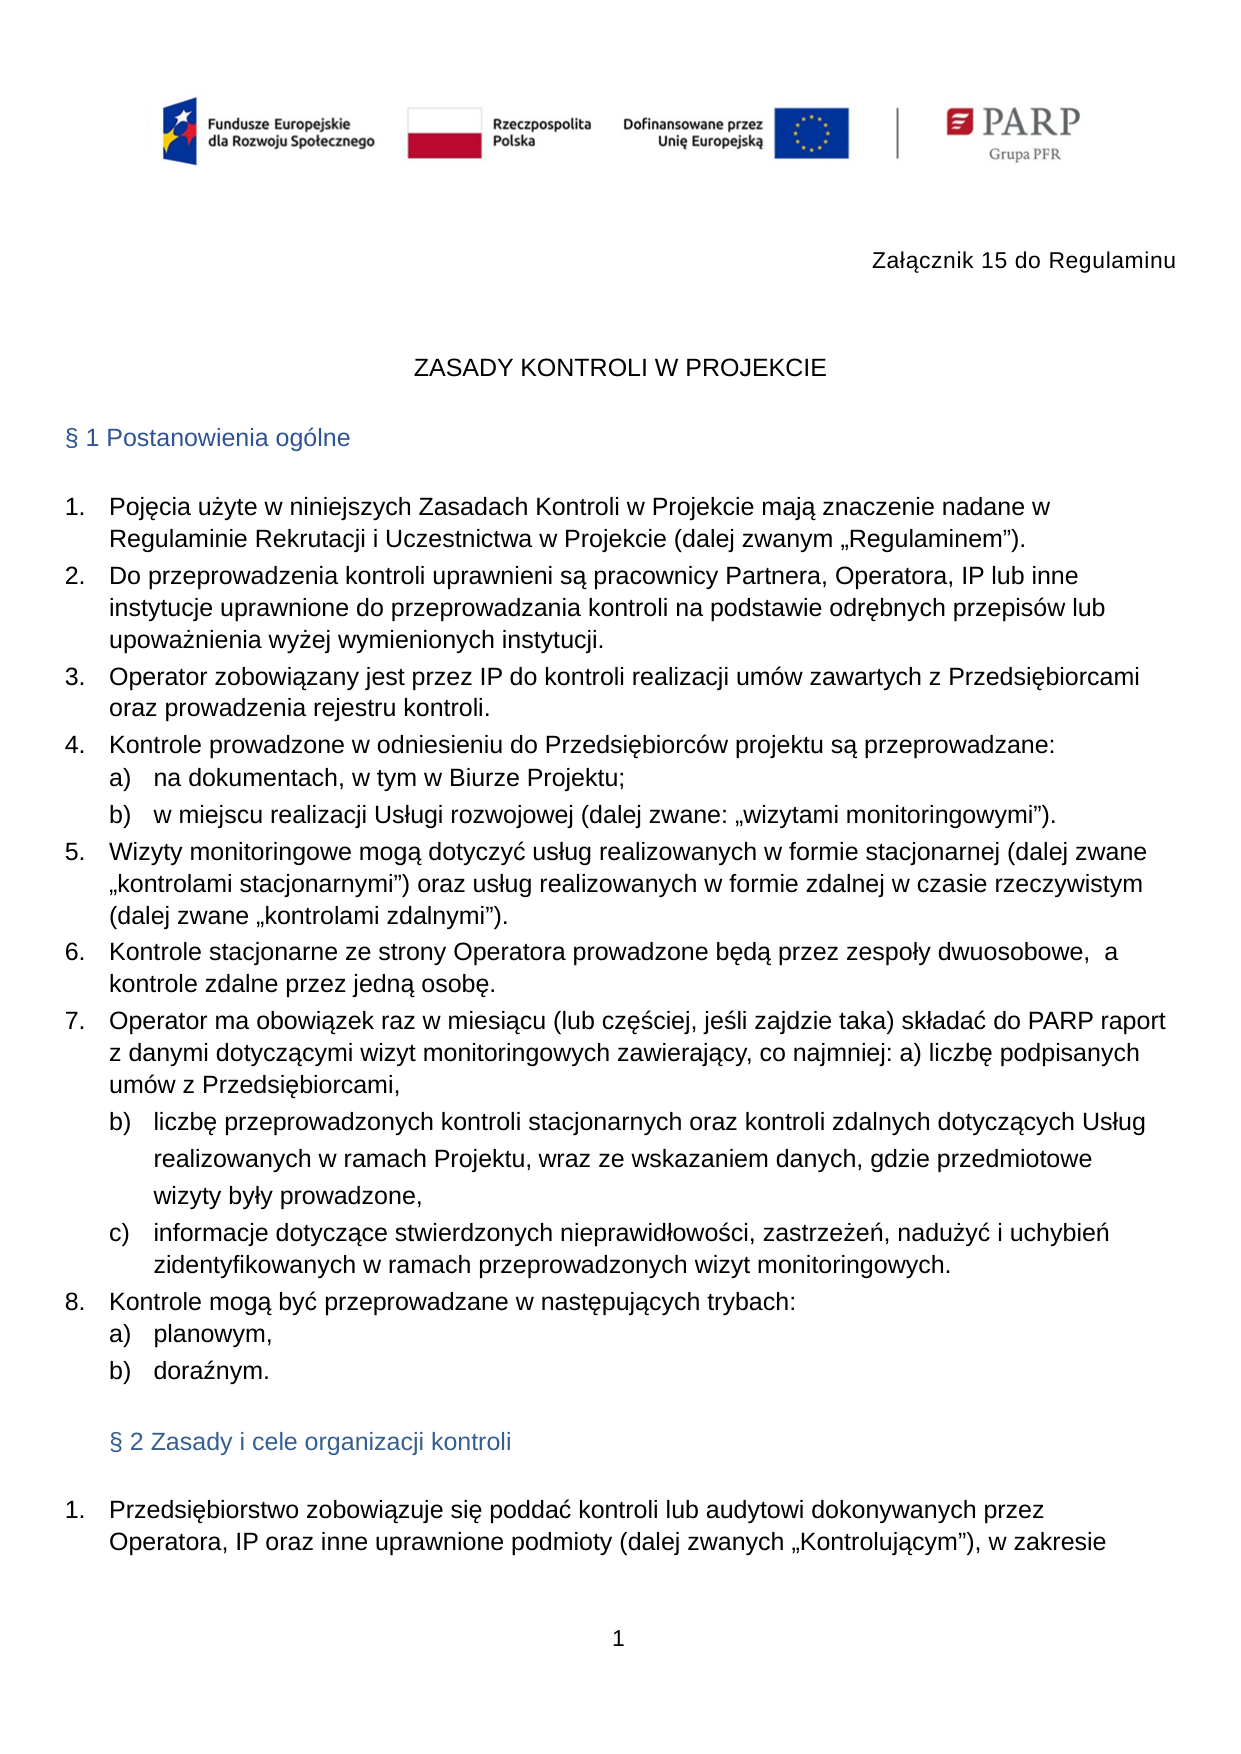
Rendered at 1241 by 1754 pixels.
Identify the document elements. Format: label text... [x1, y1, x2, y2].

list na dokumentach, w tym w Biurze Projektu; [109, 763, 1171, 792]
list planowym, [109, 1319, 1171, 1348]
list Kontrole mogą być przeprowadzane w następujących trybach: [64, 1287, 1171, 1315]
list Kontrole prowadzone w odniesieniu do Przedsiębiorców projektu są przeprowadzane: [64, 730, 1171, 759]
picture [147, 88, 1095, 176]
list liczbę przeprowadzonych kontroli stacjonarnych oraz kontroli zdalnych dotyczących Usług realizowanych w ramach Projektu, wraz ze wskazaniem danych, gdzie przedmiotowe wizyty były prowadzone, [109, 1107, 1148, 1209]
subtitle ZASADY KONTROLI W PROJEKCIE [64, 353, 1176, 381]
text Załącznik 15 do Regulaminu [64, 247, 1176, 273]
list Do przeprowadzenia kontroli uprawnieni są pracownicy Partnera, Operatora, IP lub inne instytucje uprawnione do przeprowadzania kontroli na podstawie odrębnych przepisów lub upoważnienia wyżej wymienionych instytucji. [64, 561, 1171, 653]
text § 2 Zasady i cele organizacji kontroli [109, 1427, 1177, 1455]
list Pojęcia użyte w niniejszych Zasadach Kontroli w Projekcie mają znaczenie nadane w Regulaminie Rekrutacji i Uczestnictwa w Projekcie (dalej zwanym „Regulaminem”). [64, 492, 1171, 553]
text § 1 Postanowienia ogólne [64, 423, 1177, 452]
list Operator zobowiązany jest przez IP do kontroli realizacji umów zawartych z Przedsiębiorcami oraz prowadzenia rejestru kontroli. [64, 662, 1171, 722]
list Wizyty monitoringowe mogą dotyczyć usług realizowanych w formie stacjonarnej (dalej zwane „kontrolami stacjonarnymi”) oraz usług realizowanych w formie zdalnej w czasie rzeczywistym (dalej zwane „kontrolami zdalnymi”). [64, 837, 1171, 929]
list Operator ma obowiązek raz w miesiącu (lub częściej, jeśli zajdzie taka) składać do PARP raport z danymi dotyczącymi wizyt monitoringowych zawierający, co najmniej: a) liczbę podpisanych umów z Przedsiębiorcami, [64, 1006, 1171, 1098]
list Kontrole stacjonarne ze strony Operatora prowadzone będą przez zespoły dwuosobowe, a kontrole zdalne przez jedną osobę. [64, 937, 1171, 998]
list doraźnym. [109, 1356, 1171, 1385]
list informacje dotyczące stwierdzonych nieprawidłowości, zastrzeżeń, nadużyć i uchybień zidentyfikowanych w ramach przeprowadzonych wizyt monitoringowych. [109, 1218, 1148, 1278]
list w miejscu realizacji Usługi rozwojowej (dalej zwane: „wizytami monitoringowymi”). [109, 800, 1171, 829]
